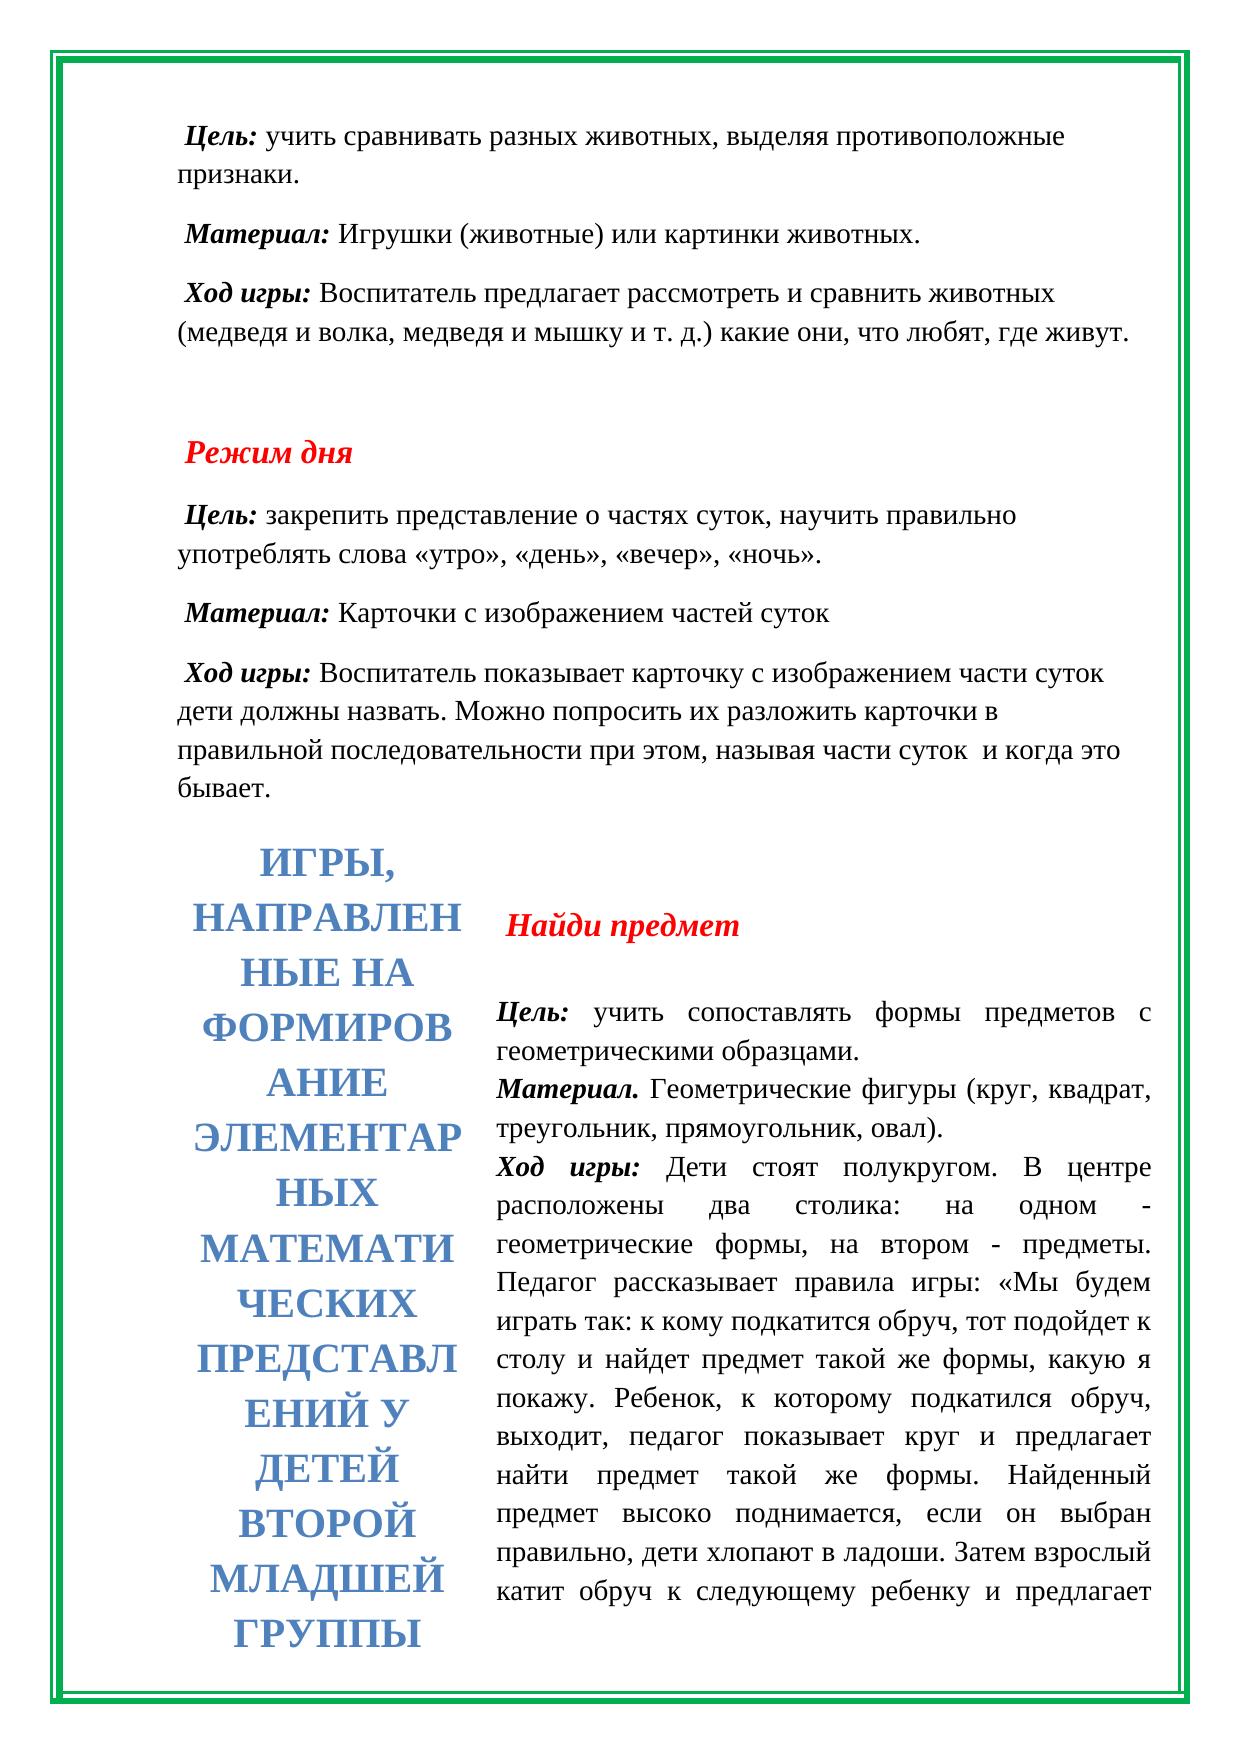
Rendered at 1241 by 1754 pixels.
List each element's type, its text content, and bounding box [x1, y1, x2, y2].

text Материал. Геометрические фигуры (круг, квадрат, треугольник, прямоугольник, овал). [177, 1072, 1152, 1144]
text Материал: Карточки с изображением частей суток [177, 595, 1152, 629]
text Цель: учить сравнивать разных животных, выделяя противоположные признаки. [177, 118, 1152, 190]
text Ход игры: Воспитатель предлагает рассмотреть и сравнить животных (медведя и волка, медведя и мышку и т. д.) какие они, что любят, где живут. [177, 275, 1152, 347]
text Найди предмет [177, 906, 1152, 944]
text Материал: Игрушки (животные) или картинки животных. [177, 216, 1152, 249]
text Режим дня [177, 433, 1152, 471]
text Цель: учить сопоставлять формы предметов с геометрическими образцами. [177, 994, 1152, 1067]
text Ход игры: Воспитатель показывает карточку с изображением части суток дети должны назвать. Можно попросить их разложить карточки в правильной последовательности при этом, называя части суток и когда это бывает. [177, 655, 1152, 804]
text Цель: закрепить представление о частях суток, научить правильно употреблять слова «утро», «день», «вечер», «ночь». [177, 497, 1152, 569]
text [177, 1149, 1152, 1606]
